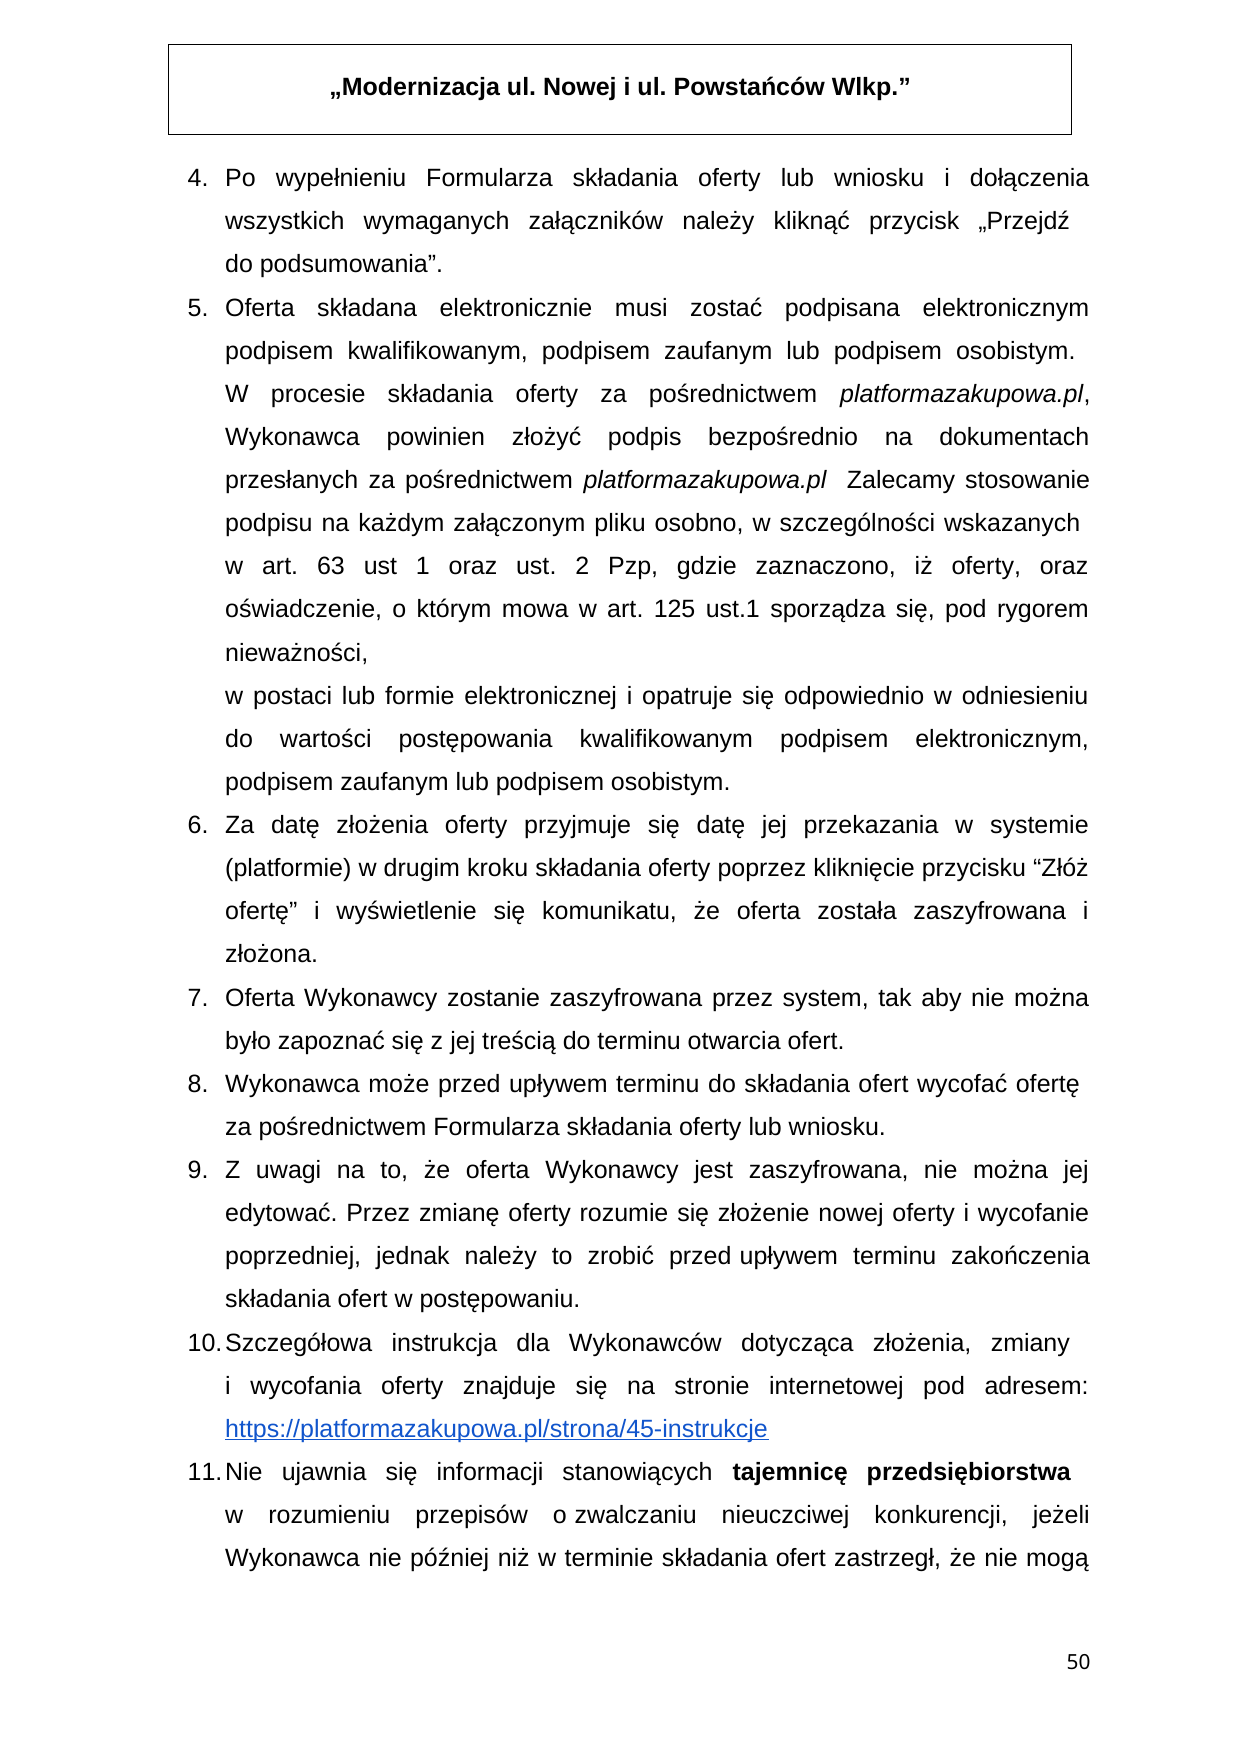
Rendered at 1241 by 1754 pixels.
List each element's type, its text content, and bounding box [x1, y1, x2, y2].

list Wykonawca może przed upływem terminu do składania ofert wycofać ofertę za pośrednictwem Formularza składania oferty lub wniosku. [187, 1069, 1090, 1141]
list Po wypełnieniu Formularza składania oferty lub wniosku i dołączenia wszystkich wymaganych załączników należy kliknąć przycisk „Przejdź do podsumowania”. [187, 163, 1090, 278]
list Za datę złożenia oferty przyjmuje się datę jej przekazania w systemie (platformie) w drugim kroku składania oferty poprzez kliknięcie przycisku “Złóż ofertę” i wyświetlenie się komunikatu, że oferta została zaszyfrowana i złożona. [187, 810, 1090, 968]
list Oferta Wykonawcy zostanie zaszyfrowana przez system, tak aby nie można było zapoznać się z jej treścią do terminu otwarcia ofert. [187, 982, 1090, 1054]
list Szczegółowa instrukcja dla Wykonawców dotycząca złożenia, zmiany i wycofania oferty znajduje się na stronie internetowej pod adresem: https://platformazakupowa.pl/strona/45-instrukcje [187, 1327, 1090, 1442]
list Oferta składana elektronicznie musi zostać podpisana elektronicznym podpisem kwalifikowanym, podpisem zaufanym lub podpisem osobistym. W procesie składania oferty za pośrednictwem platformazakupowa.pl, Wykonawca powinien złożyć podpis bezpośrednio na dokumentach przesłanych za pośrednictwem platformazakupowa.pl Zalecamy stosowanie podpisu na każdym załączonym pliku osobno, w szczególności wskazanych w art. 63 ust 1 oraz ust. 2 Pzp, gdzie zaznaczono, iż oferty, oraz oświadczenie, o którym mowa w art. 125 ust.1 sporządza się, pod rygorem nieważności, w postaci lub formie elektronicznej i opatruje się odpowiednio w odniesieniu do wartości postępowania kwalifikowanym podpisem elektronicznym, podpisem zaufanym lub podpisem osobistym. [187, 292, 1090, 796]
list Z uwagi na to, że oferta Wykonawcy jest zaszyfrowana, nie można jej edytować. Przez zmianę oferty rozumie się złożenie nowej oferty i wycofanie poprzedniej, jednak należy to zrobić przed upływem terminu zakończenia składania ofert w postępowaniu. [187, 1155, 1090, 1313]
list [187, 1457, 1090, 1572]
